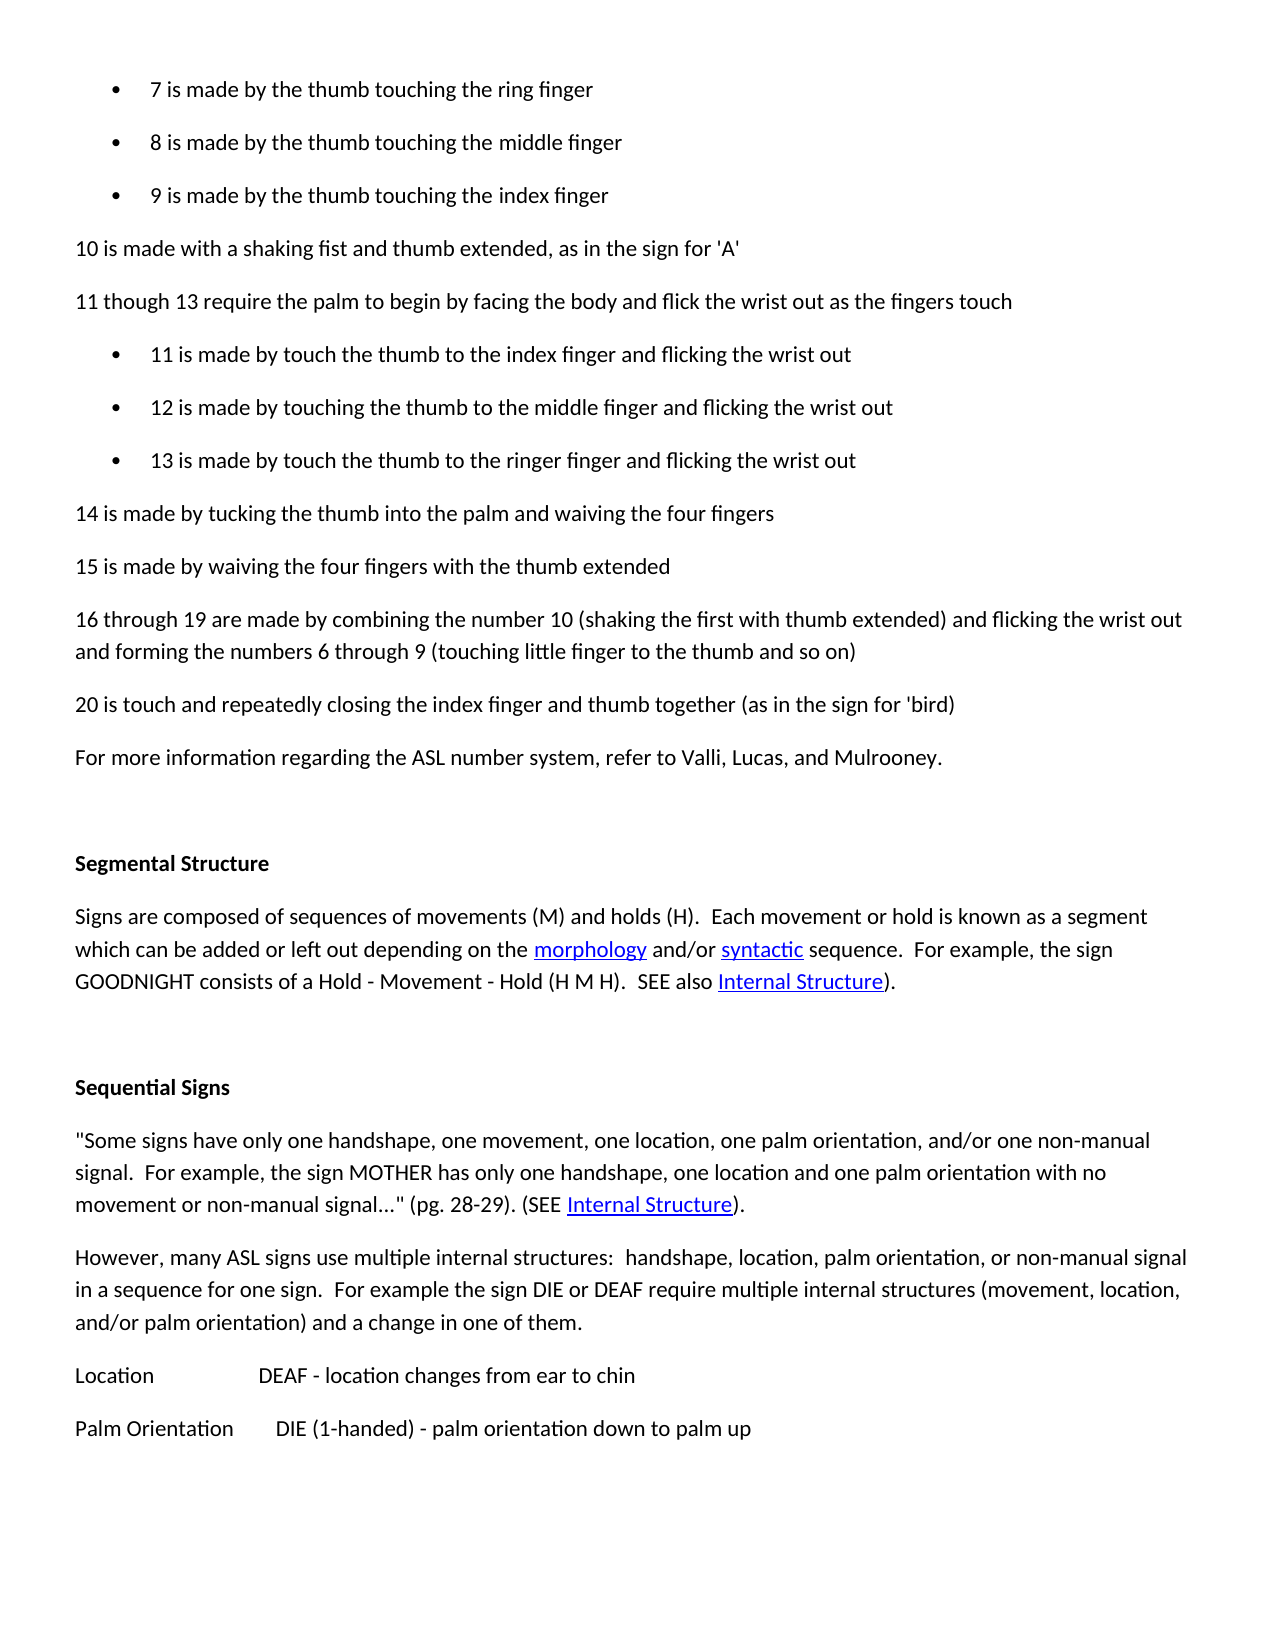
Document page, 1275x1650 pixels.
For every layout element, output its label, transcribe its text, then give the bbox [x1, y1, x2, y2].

text "Some signs have only one handshape, one movement, one location, one palm orientation, and/or one non-manual signal. For example, the sign MOTHER has only one handshape, one location and one palm orientation with no movement or non-manual signal..." (pg. 28-29). (SEE Internal Structure). [75, 1126, 1200, 1218]
text 14 is made by tucking the thumb into the palm and waiving the four fingers [75, 499, 1200, 527]
text 15 is made by waiving the four fingers with the thumb extended [75, 552, 1200, 580]
list 9 is made by the thumb touching the index finger [112, 181, 1200, 209]
text Location DEAF - location changes from ear to chin [75, 1361, 1200, 1389]
text 20 is touch and repeatedly closing the index finger and thumb together (as in the sign for 'bird) [75, 690, 1200, 718]
list 12 is made by touching the thumb to the middle finger and flicking the wrist out [112, 393, 1200, 421]
text Segmental Structure [75, 849, 1200, 877]
list 13 is made by touch the thumb to the ringer finger and flicking the wrist out [112, 446, 1200, 474]
text 10 is made with a shaking fist and thumb extended, as in the sign for 'A' [75, 234, 1200, 262]
text Signs are composed of sequences of movements (M) and holds (H). Each movement or hold is known as a segment which can be added or left out depending on the morphology and/or syntactic sequence. For example, the sign GOODNIGHT consists of a Hold - Movement - Hold (H M H). SEE also Internal Structure). [75, 902, 1200, 995]
list 11 is made by touch the thumb to the index finger and flicking the wrist out [112, 340, 1200, 368]
text 11 though 13 require the palm to begin by facing the body and flick the wrist out as the fingers touch [75, 287, 1200, 315]
list 7 is made by the thumb touching the ring finger [112, 75, 1200, 103]
text 16 through 19 are made by combining the number 10 (shaking the first with thumb extended) and flicking the wrist out and forming the numbers 6 through 9 (touching little finger to the thumb and so on) [75, 605, 1200, 665]
text However, many ASL signs use multiple internal structures: handshape, location, palm orientation, or non-manual signal in a sequence for one sign. For example the sign DIE or DEAF require multiple internal structures (movement, location, and/or palm orientation) and a change in one of them. [75, 1243, 1200, 1336]
text Sequential Signs [75, 1073, 1200, 1101]
list 8 is made by the thumb touching the middle finger [112, 128, 1200, 156]
text For more information regarding the ASL number system, refer to Valli, Lucas, and Mulrooney. [75, 743, 1200, 771]
text Palm Orientation DIE (1-handed) - palm orientation down to palm up [75, 1414, 1200, 1442]
